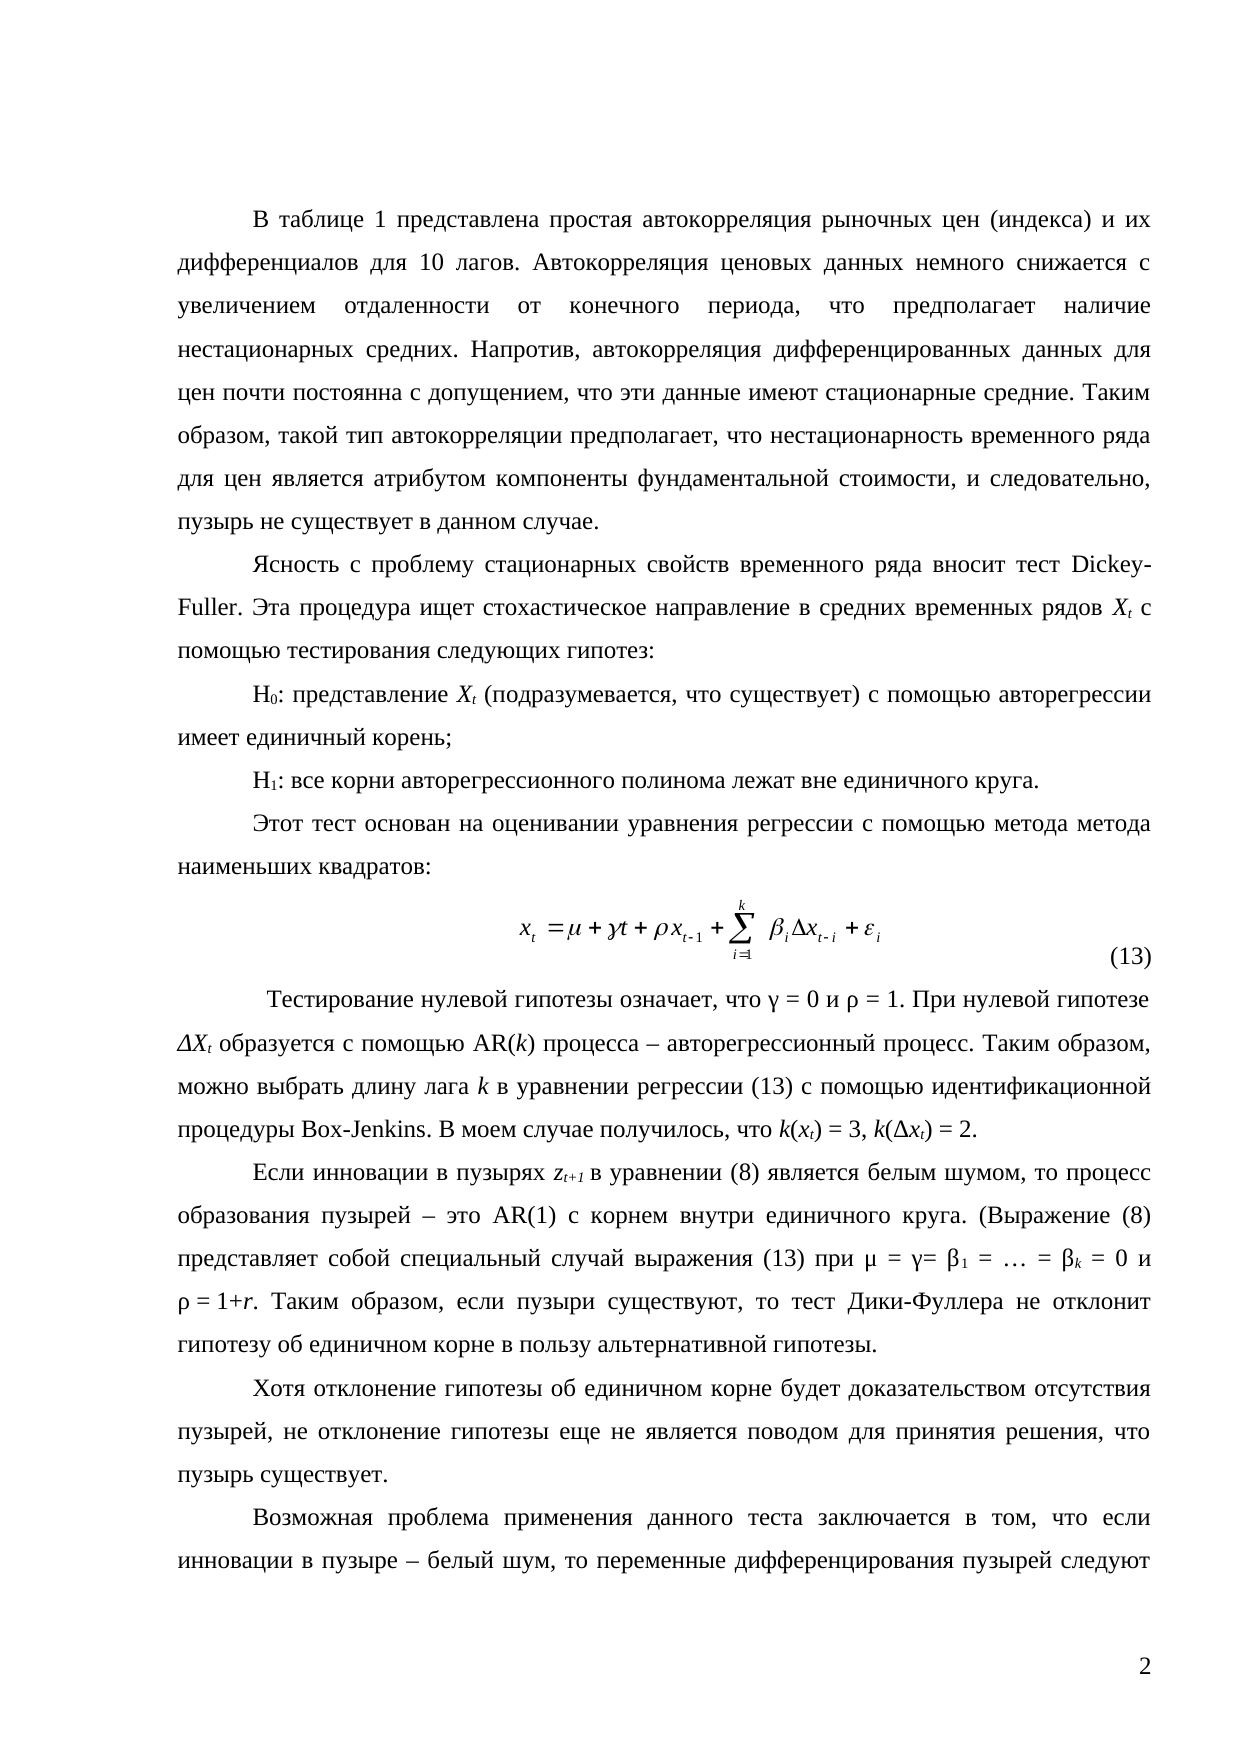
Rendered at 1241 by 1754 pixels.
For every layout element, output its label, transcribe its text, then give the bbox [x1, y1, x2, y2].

text В таблице 1 представлена простая автокорреляция рыночных цен (индекса) и их дифференциалов для 10 лагов. Автокорреляция ценовых данных немного снижается с увеличением отдаленности от конечного периода, что предполагает наличие нестационарных средних. Напротив, автокорреляция дифференцированных данных для цен почти постоянна с допущением, что эти данные имеют стационарные средние. Таким образом, такой тип автокорреляции предполагает, что нестационарность временного ряда для цен является атрибутом компоненты фундаментальной стоимости, и следовательно, пузырь не существует в данном случае. [177, 204, 1152, 535]
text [177, 1502, 1152, 1574]
text Хотя отклонение гипотезы об единичном корне будет доказательством отсутствия пузырей, не отклонение гипотезы еще не является поводом для принятия решения, что пузырь существует. [177, 1373, 1152, 1488]
text (13) Тестирование нулевой гипотезы означает, что γ = 0 и ρ = 1. При нулевой гипотезе ΔXt образуется с помощью AR(k) процесса – авторегрессионный процесс. Таким образом, можно выбрать длину лага k в уравнении регрессии (13) с помощью идентификационной процедуры Box-Jenkins. В моем случае получилось, что k(xt) = 3, k(Δxt) = 2. [177, 894, 1152, 1143]
text Н0: представление Xt (подразумевается, что существует) с помощью авторегрессии имеет единичный корень; [177, 679, 1152, 751]
text Этот тест основан на оценивании уравнения регрессии с помощью метода метода наименьших квадратов: [177, 808, 1152, 880]
text Если инновации в пузырях zt+1 в уравнении (8) является белым шумом, то процесс образования пузырей – это AR(1) с корнем внутри единичного круга. (Выражение (8) представляет собой специальный случай выражения (13) при μ = γ= β1 = … = βk = 0 и ρ = 1+r. Таким образом, если пузыри существуют, то тест Дики-Фуллера не отклонит гипотезу об единичном корне в пользу альтернативной гипотезы. [177, 1157, 1152, 1358]
text Ясность с проблему стационарных свойств временного ряда вносит тест Dickey-Fuller. Эта процедура ищет стохастическое направление в средних временных рядов Xt с помощью тестирования следующих гипотез: [177, 549, 1152, 664]
text H1: все корни авторегрессионного полинома лежат вне единичного круга. [177, 765, 1152, 794]
